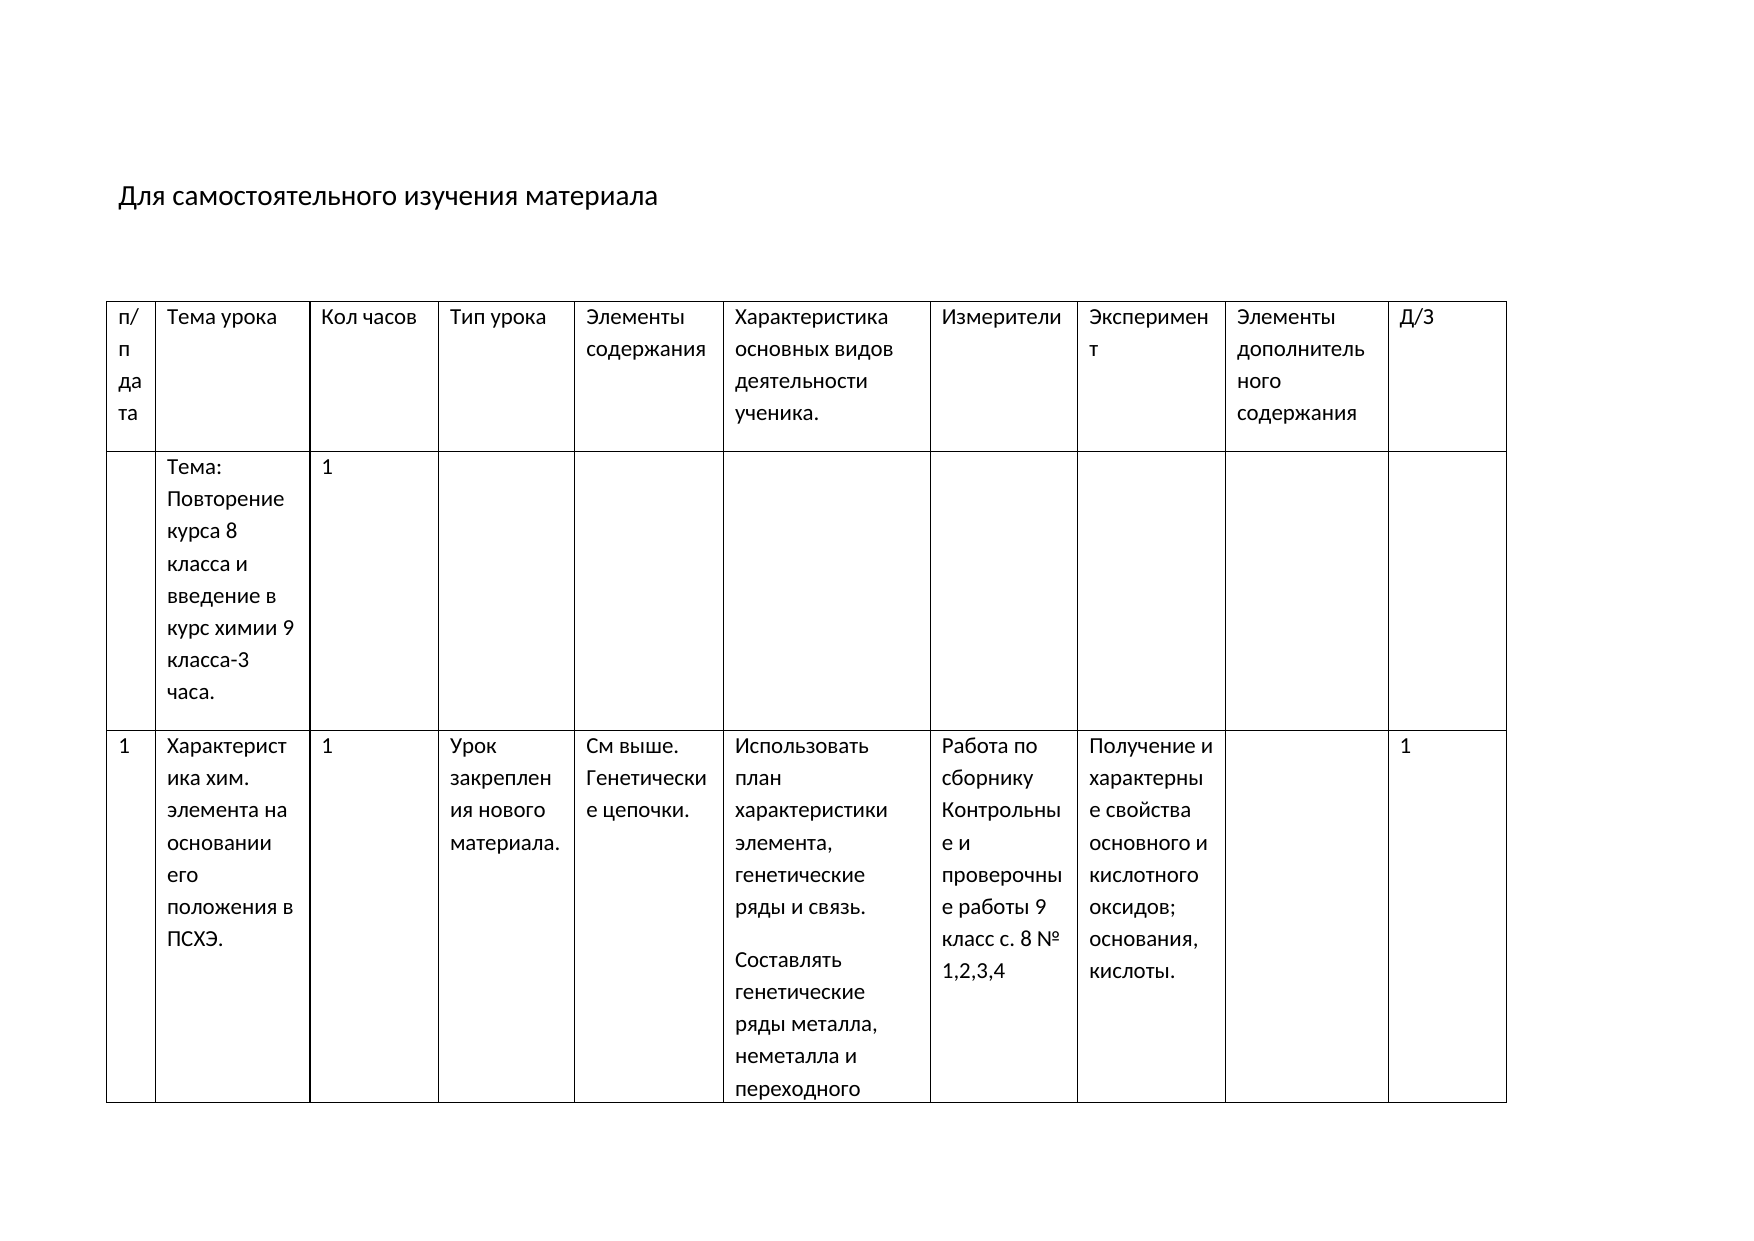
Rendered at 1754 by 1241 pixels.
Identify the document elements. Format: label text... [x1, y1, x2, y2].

table_header Измерители [931, 302, 1077, 451]
table_cell [1078, 452, 1225, 730]
table_header Элементы содержания [575, 302, 723, 451]
table_cell [575, 452, 723, 730]
table_header Тип урока [439, 302, 574, 451]
table_header Кол часов [311, 302, 438, 451]
table_header Д/З [1389, 302, 1506, 451]
table_cell [931, 452, 1077, 730]
table_cell [724, 452, 930, 730]
table_cell Тема: Повторение курса 8 класса и введение в курс химии 9 класса-3 часа. [156, 452, 309, 730]
table_cell 1 [107, 731, 155, 1102]
table_cell [439, 452, 574, 730]
table_cell [1226, 452, 1388, 730]
table_header п/п дата [107, 302, 155, 451]
table_header Эксперимент [1078, 302, 1225, 451]
table_header Элементы дополнительного содержания [1226, 302, 1388, 451]
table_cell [931, 731, 1077, 1102]
table_cell 1 [311, 731, 438, 1102]
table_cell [156, 731, 309, 1102]
table_header Тема урока [156, 302, 309, 451]
table_cell [1226, 731, 1388, 1102]
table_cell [724, 731, 930, 1102]
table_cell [1078, 731, 1225, 1102]
table_cell [1389, 452, 1506, 730]
table_cell [107, 452, 155, 730]
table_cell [575, 731, 723, 1102]
table_header Характеристика основных видов деятельности ученика. [724, 302, 930, 451]
table_cell 1 [1389, 731, 1506, 1102]
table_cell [439, 731, 574, 1102]
table_cell 1 [311, 452, 438, 730]
text Для самостоятельного изучения материала [118, 177, 1636, 213]
